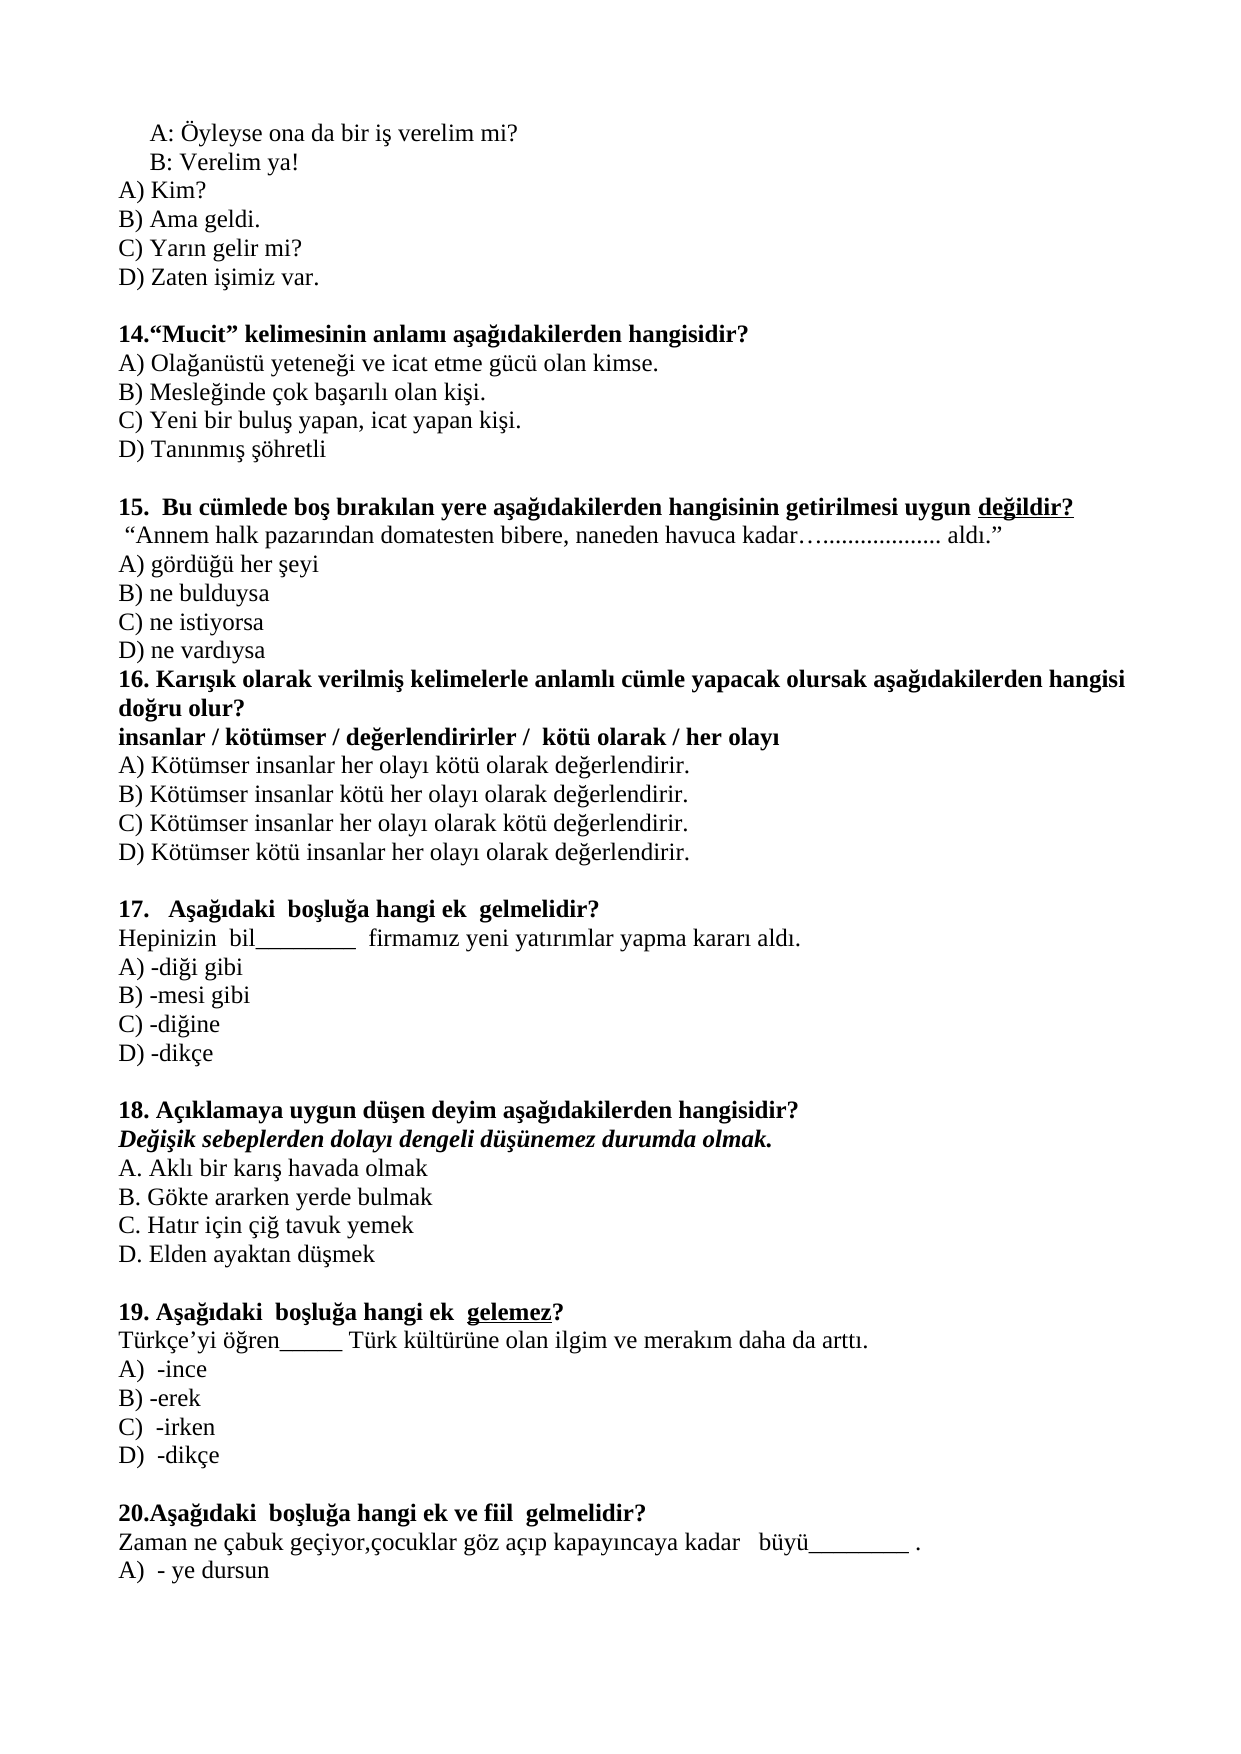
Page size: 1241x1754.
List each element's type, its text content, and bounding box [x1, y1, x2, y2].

text “Annem halk pazarından domatesten bibere, naneden havuca kadar…................... aldı.” [118, 521, 1152, 549]
text 17. Aşağıdaki boşluğa hangi ek gelmelidir? [118, 894, 1152, 923]
text A. Aklı bir karış havada olmak [118, 1153, 1152, 1182]
text 19. Aşağıdaki boşluğa hangi ek gelemez? [118, 1297, 1152, 1326]
text Türkçe’yi öğren_____ Türk kültürüne olan ilgim ve merakım daha da arttı. [118, 1326, 1152, 1354]
text A) gördüğü her şeyi B) ne bulduysa C) ne istiyorsa D) ne vardıysa [118, 549, 1152, 664]
text Değişik sebeplerden dolayı dengeli düşünemez durumda olmak. [118, 1124, 1152, 1153]
text 20.Aşağıdaki boşluğa hangi ek ve fiil gelmelidir? [118, 1498, 1152, 1527]
text C. Hatır için çiğ tavuk yemek [118, 1211, 1152, 1239]
text A) Olağanüstü yeteneği ve icat etme gücü olan kimse. B) Mesleğinde çok başarılı olan kişi. C) Yeni bir buluş yapan, icat yapan kişi. D) Tanınmış şöhretli [118, 348, 1152, 463]
text insanlar / kötümser / değerlendirirler / kötü olarak / her olayı [118, 722, 1152, 751]
text 18. Açıklamaya uygun düşen deyim aşağıdakilerden hangisidir? [118, 1096, 1152, 1124]
text B) -mesi gibi C) -diğine D) -dikçe [118, 981, 1152, 1067]
text Zaman ne çabuk geçiyor,çocuklar göz açıp kapayıncaya kadar büyü________ . [118, 1527, 1152, 1556]
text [118, 118, 1152, 176]
text A) -ince B) -erek [118, 1354, 1152, 1412]
text 15. Bu cümlede boş bırakılan yere aşağıdakilerden hangisinin getirilmesi uygun değildir? [118, 492, 1152, 521]
text A) -diği gibi [118, 952, 1152, 981]
text 16. Karışık olarak verilmiş kelimelerle anlamlı cümle yapacak olursak aşağıdakilerden hangisi doğru olur? [118, 664, 1152, 722]
text A) - ye dursun [118, 1556, 1152, 1584]
text A) Kim? B) Ama geldi. C) Yarın gelir mi? D) Zaten işimiz var. [118, 176, 1152, 291]
text Hepinizin bil________ firmamız yeni yatırımlar yapma kararı aldı. [118, 923, 1152, 952]
text D. Elden ayaktan düşmek [118, 1239, 1152, 1268]
text A) Kötümser insanlar her olayı kötü olarak değerlendirir. B) Kötümser insanlar kötü her olayı olarak değerlendirir. C) Kötümser insanlar her olayı olarak kötü değerlendirir. D) Kötümser kötü insanlar her olayı olarak değerlendirir. [118, 751, 1152, 866]
text 14.“Mucit” kelimesinin anlamı aşağıdakilerden hangisidir? [118, 319, 1152, 348]
text C) -irken D) -dikçe [118, 1412, 1152, 1469]
text B. Gökte ararken yerde bulmak [118, 1182, 1152, 1211]
